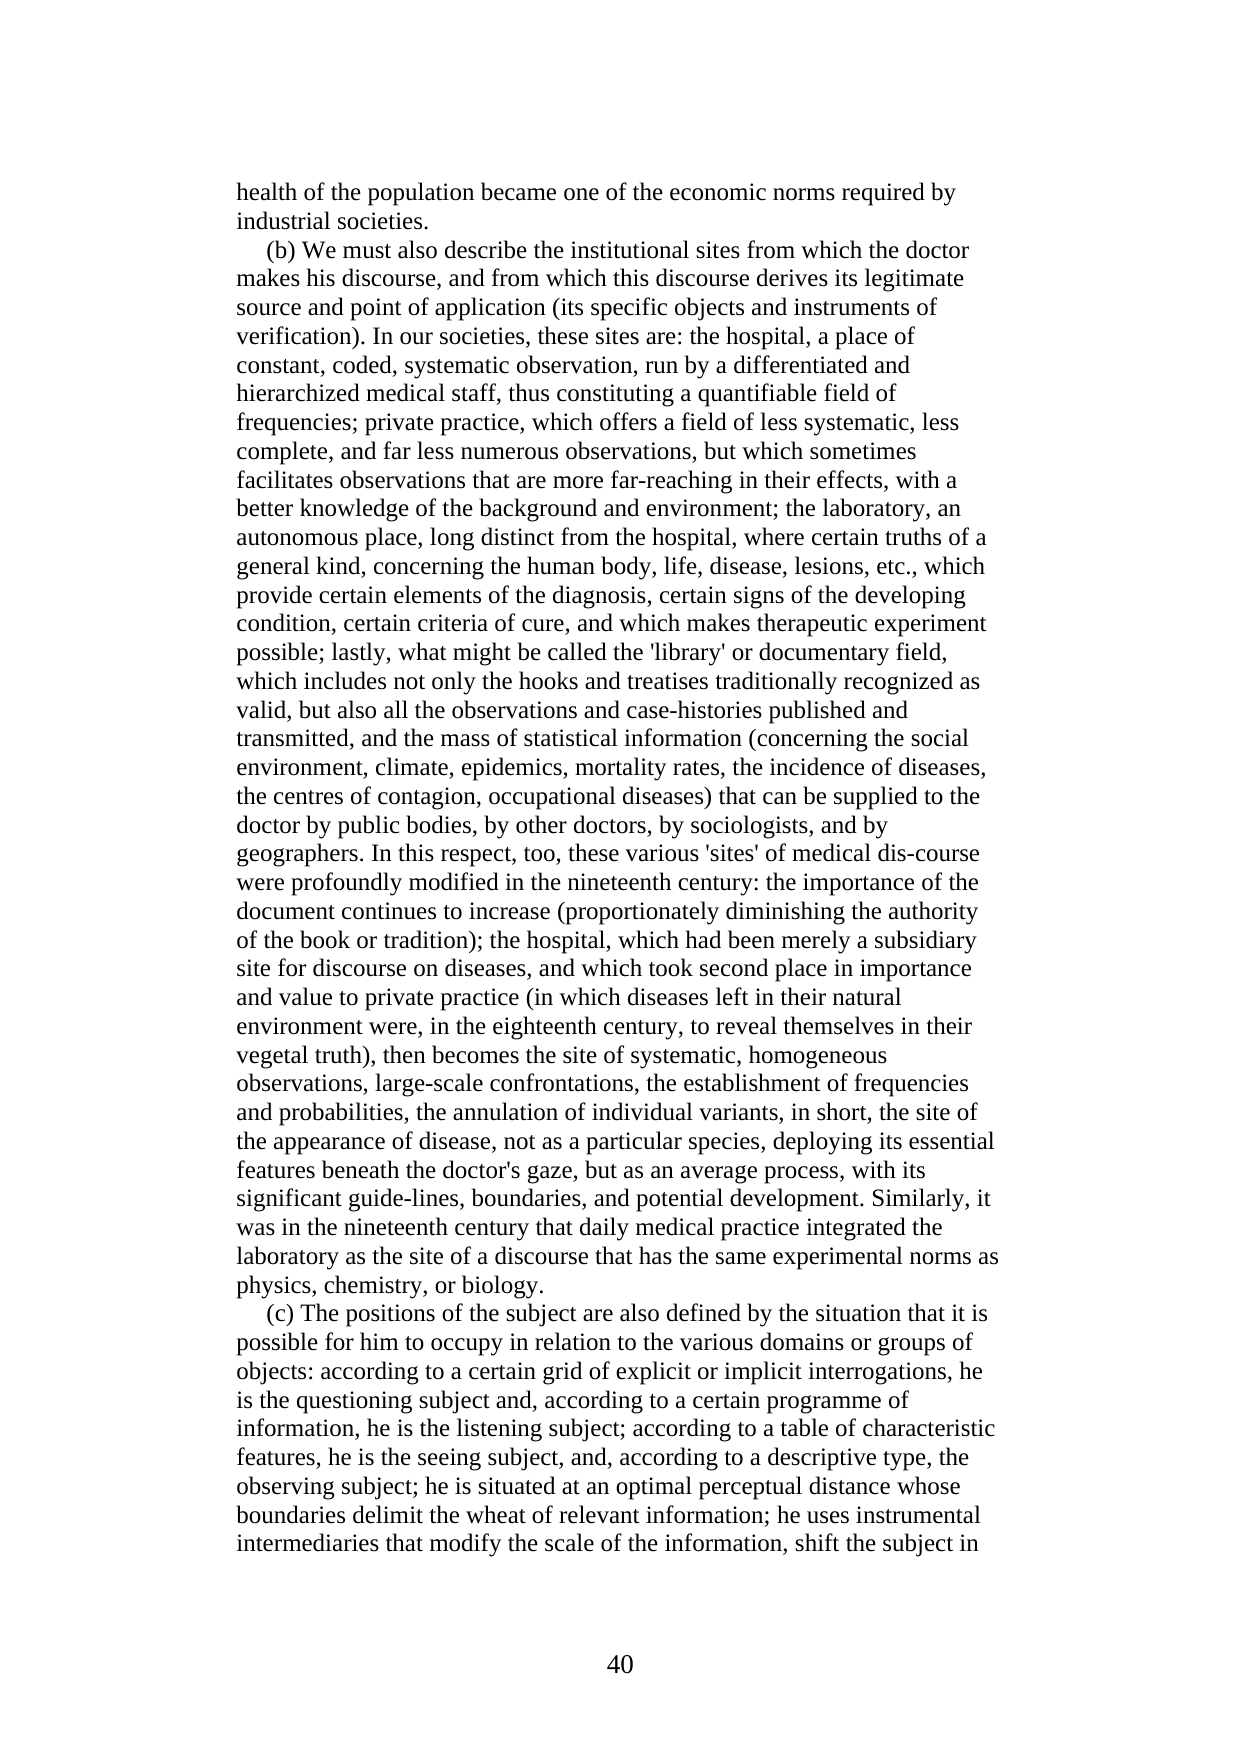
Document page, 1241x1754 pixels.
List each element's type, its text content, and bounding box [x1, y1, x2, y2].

text (b) We must also describe the institutional sites from which the doctor makes his discourse, and from which this discourse derives its legitimate source and point of application (its specific objects and instruments of verification). In our societies, these sites are: the hospital, a place of constant, coded, systematic observation, run by a differentiated and hierarchized medical staff, thus constituting a quan­tifiable field of frequencies; private practice, which offers a field of less systematic, less complete, and far less numerous observations, but which sometimes facilitates observations that are more far-reaching in their effects, with a better knowledge of the background and environ­ment; the laboratory, an autonomous place, long distinct from the hospital, where certain truths of a general kind, concerning the human body, life, disease, lesions, etc., which provide certain elements of the diagnosis, certain signs of the developing condition, certain criteria of cure, and which makes therapeutic experiment possible; lastly, what might be called the 'library' or documentary field, which includes not only the hooks and treatises traditionally recognized as valid, but also all the observations and case-histories published and transmitted, and the mass of statistical information (concerning the social environment, climate, epidemics, mortality rates, the incidence of diseases, the centres of contagion, occupational diseases) that can be supplied to the doctor by public bodies, by other doctors, by sociologists, and by geographers. In this respect, too, these various 'sites' of medical dis-course were profoundly modified in the nineteenth century: the importance of the document continues to increase (proportionately diminishing the authority of the book or tradition); the hospital, which had been merely a subsidiary site for discourse on diseases, and which took second place in importance and value to private practice (in which diseases left in their natural environment were, in the eight­eenth century, to reveal themselves in their vegetal truth), then becomes the site of systematic, homogeneous observations, large-scale confrontations, the establishment of frequencies and probabilities, the annulation of individual variants, in short, the site of the appearance of disease, not as a particular species, deploying its essential features beneath the doctor's gaze, but as an average process, with its significant guide-lines, boundaries, and potential development. Similarly, it was in the nineteenth century that daily medical practice integrated the laboratory as the site of a discourse that has the same experimental norms as physics, chemistry, or biology. [236, 235, 1004, 1298]
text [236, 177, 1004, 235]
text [236, 1298, 1004, 1557]
